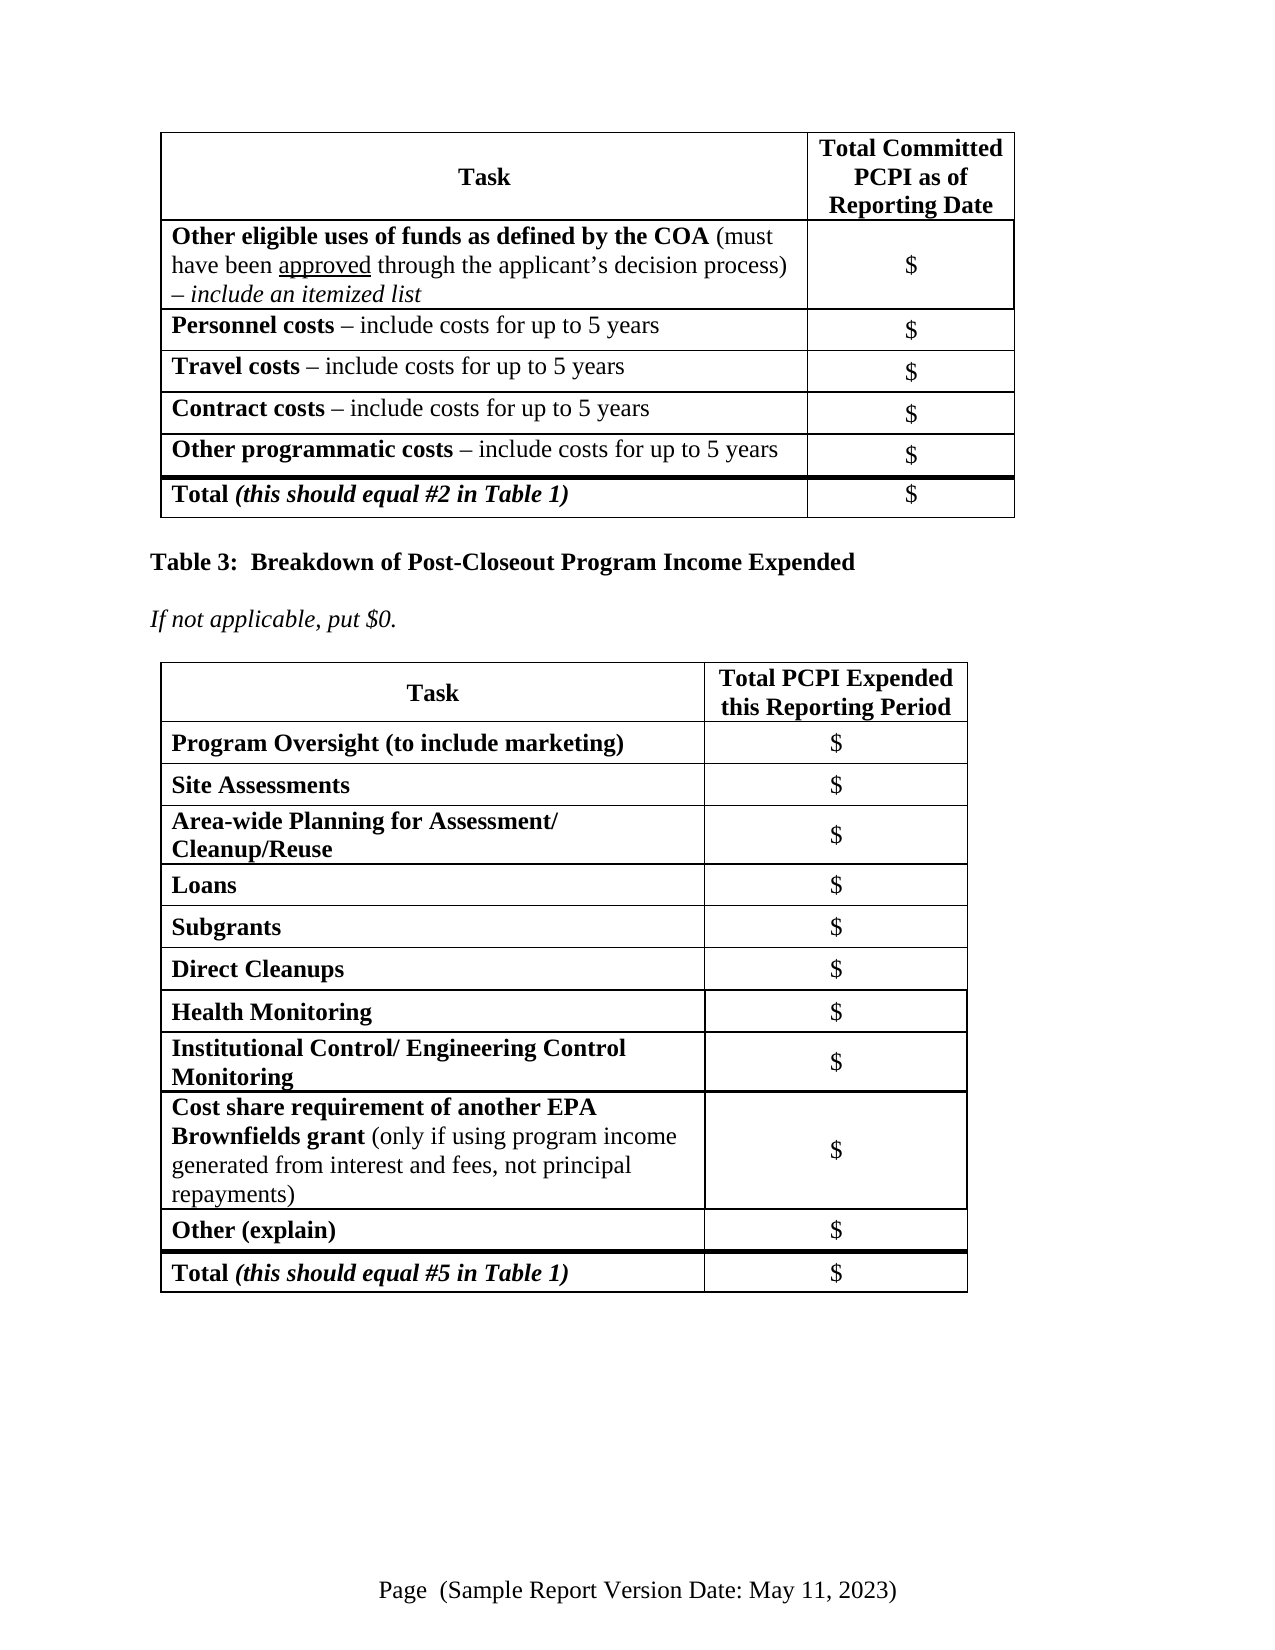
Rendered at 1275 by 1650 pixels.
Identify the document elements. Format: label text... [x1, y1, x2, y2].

table_cell Cost share requirement of another EPA Brownfields grant (only if using program income generated from interest and fees, not principal repayments) [162, 1093, 704, 1207]
table_cell Subgrants [162, 906, 704, 947]
table_cell Area-wide Planning for Assessment/ Cleanup/Reuse [162, 806, 704, 863]
table_cell Travel costs – include costs for up to 5 years [162, 351, 807, 391]
table_cell $ [705, 1254, 967, 1291]
table_cell $ [705, 722, 967, 763]
table_cell Other eligible uses of funds as defined by the COA (must have been approved through the applicant’s decision process) – include an itemized list [162, 221, 807, 308]
table_cell $ [705, 865, 967, 905]
table_cell $ [705, 806, 967, 863]
table_cell Other programmatic costs – include costs for up to 5 years [162, 435, 807, 475]
text Table 3: Breakdown of Post-Closeout Program Income Expended [150, 547, 1125, 576]
table_header Task [162, 663, 704, 721]
table_cell Other (explain) [162, 1210, 704, 1249]
table_cell $ [808, 221, 1013, 308]
table_cell $ [705, 906, 967, 947]
table_cell $ [705, 948, 967, 989]
table_cell $ [808, 310, 1014, 349]
table_header Total Committed PCPI as of Reporting Date [808, 133, 1014, 219]
table_cell $ [705, 764, 967, 804]
table_cell Institutional Control/ Engineering Control Monitoring [162, 1033, 704, 1090]
table_cell Total (this should equal #5 in Table 1) [162, 1254, 704, 1291]
table_cell $ [808, 435, 1014, 475]
table_cell Direct Cleanups [162, 948, 704, 989]
table_cell $ [706, 1093, 966, 1207]
table_cell Health Monitoring [162, 991, 704, 1031]
table_cell $ [705, 1210, 967, 1249]
text If not applicable, put $0. [150, 604, 1125, 633]
table_cell Personnel costs – include costs for up to 5 years [162, 310, 807, 349]
table_header Total PCPI Expended this Reporting Period [705, 663, 967, 721]
table_header Task [162, 133, 807, 219]
table_cell Contract costs – include costs for up to 5 years [162, 393, 807, 433]
table_cell $ [706, 1033, 966, 1090]
table_cell Program Oversight (to include marketing) [162, 722, 704, 763]
table_cell Total (this should equal #2 in Table 1) [162, 480, 807, 517]
table_cell Loans [162, 865, 704, 905]
table_cell $ [808, 480, 1014, 517]
table_cell Site Assessments [162, 764, 704, 804]
table_cell $ [808, 351, 1014, 391]
table_cell $ [808, 393, 1014, 433]
table_cell $ [706, 991, 966, 1031]
